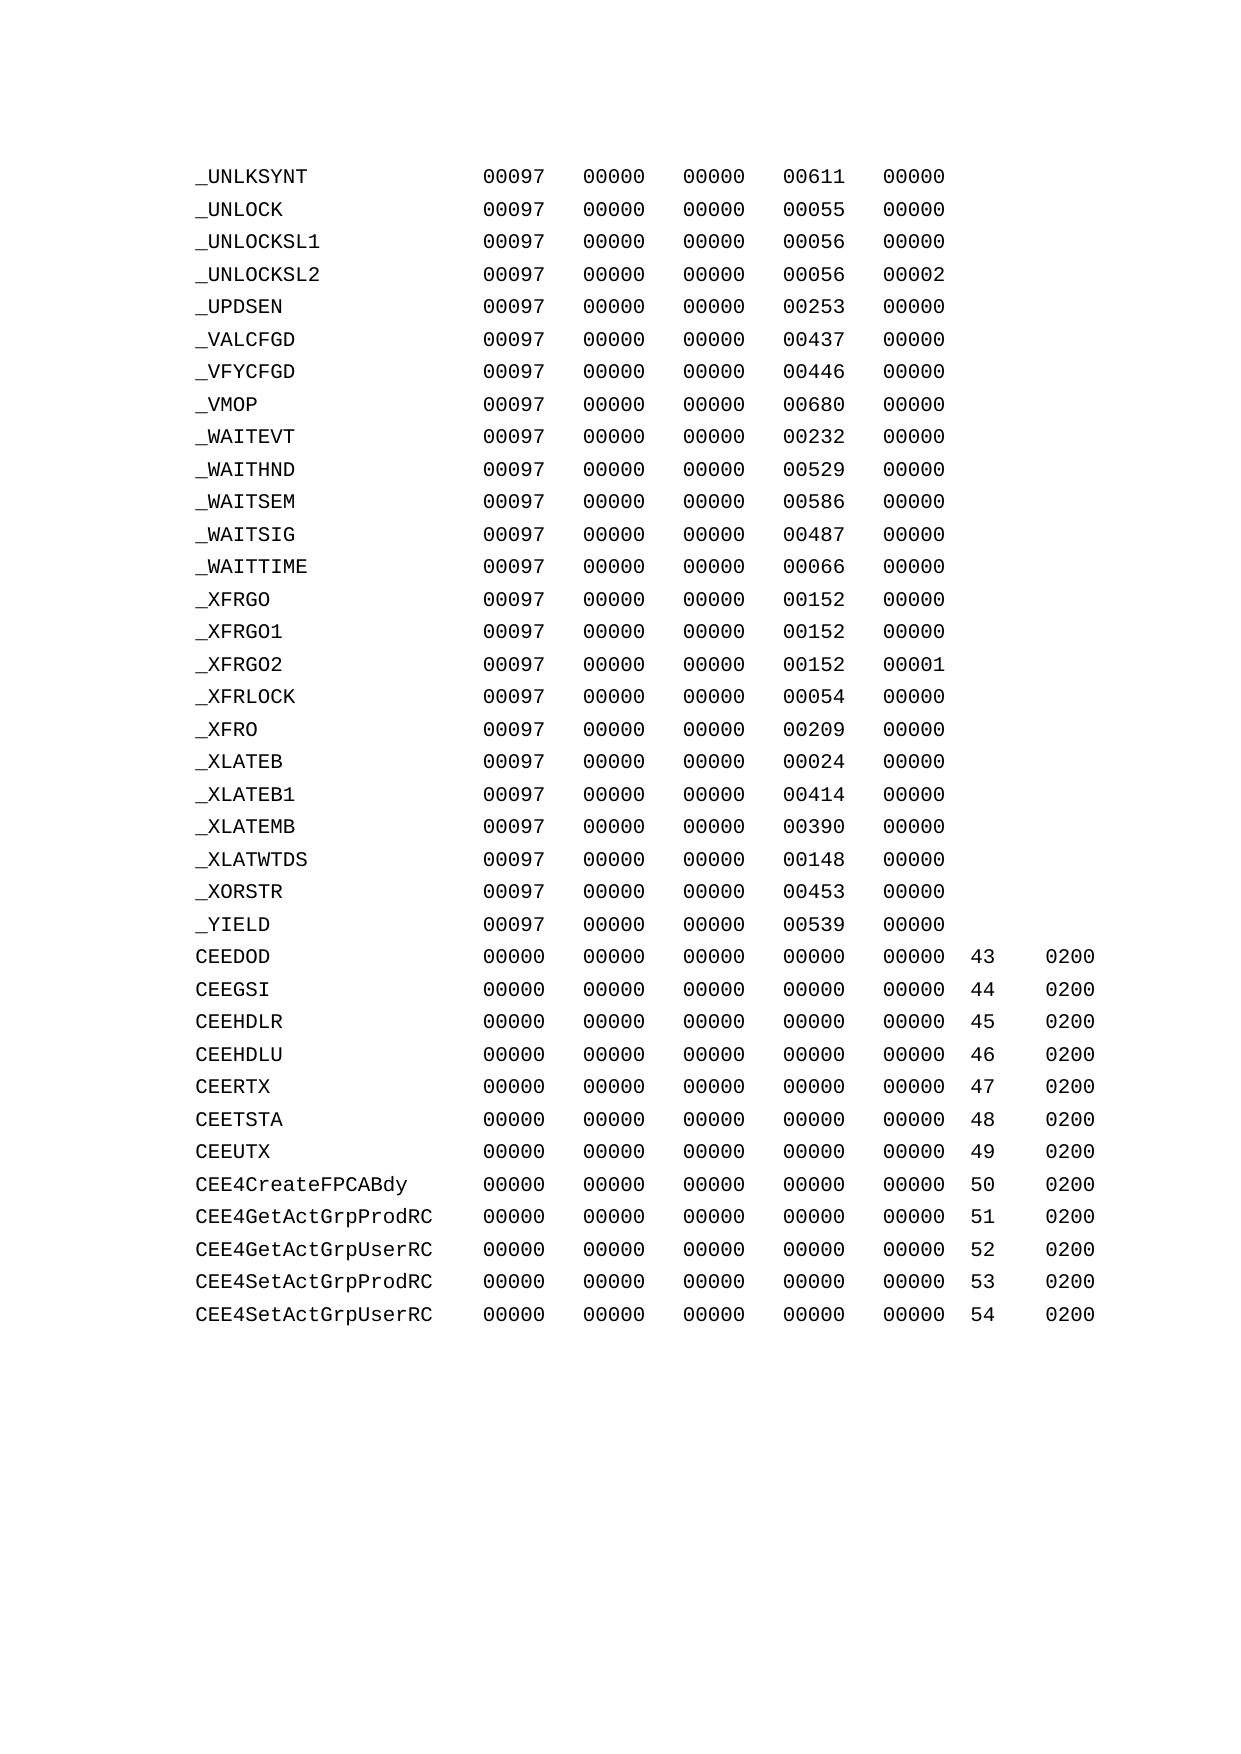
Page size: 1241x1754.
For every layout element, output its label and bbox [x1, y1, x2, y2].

table_header [171, 162, 1139, 1332]
